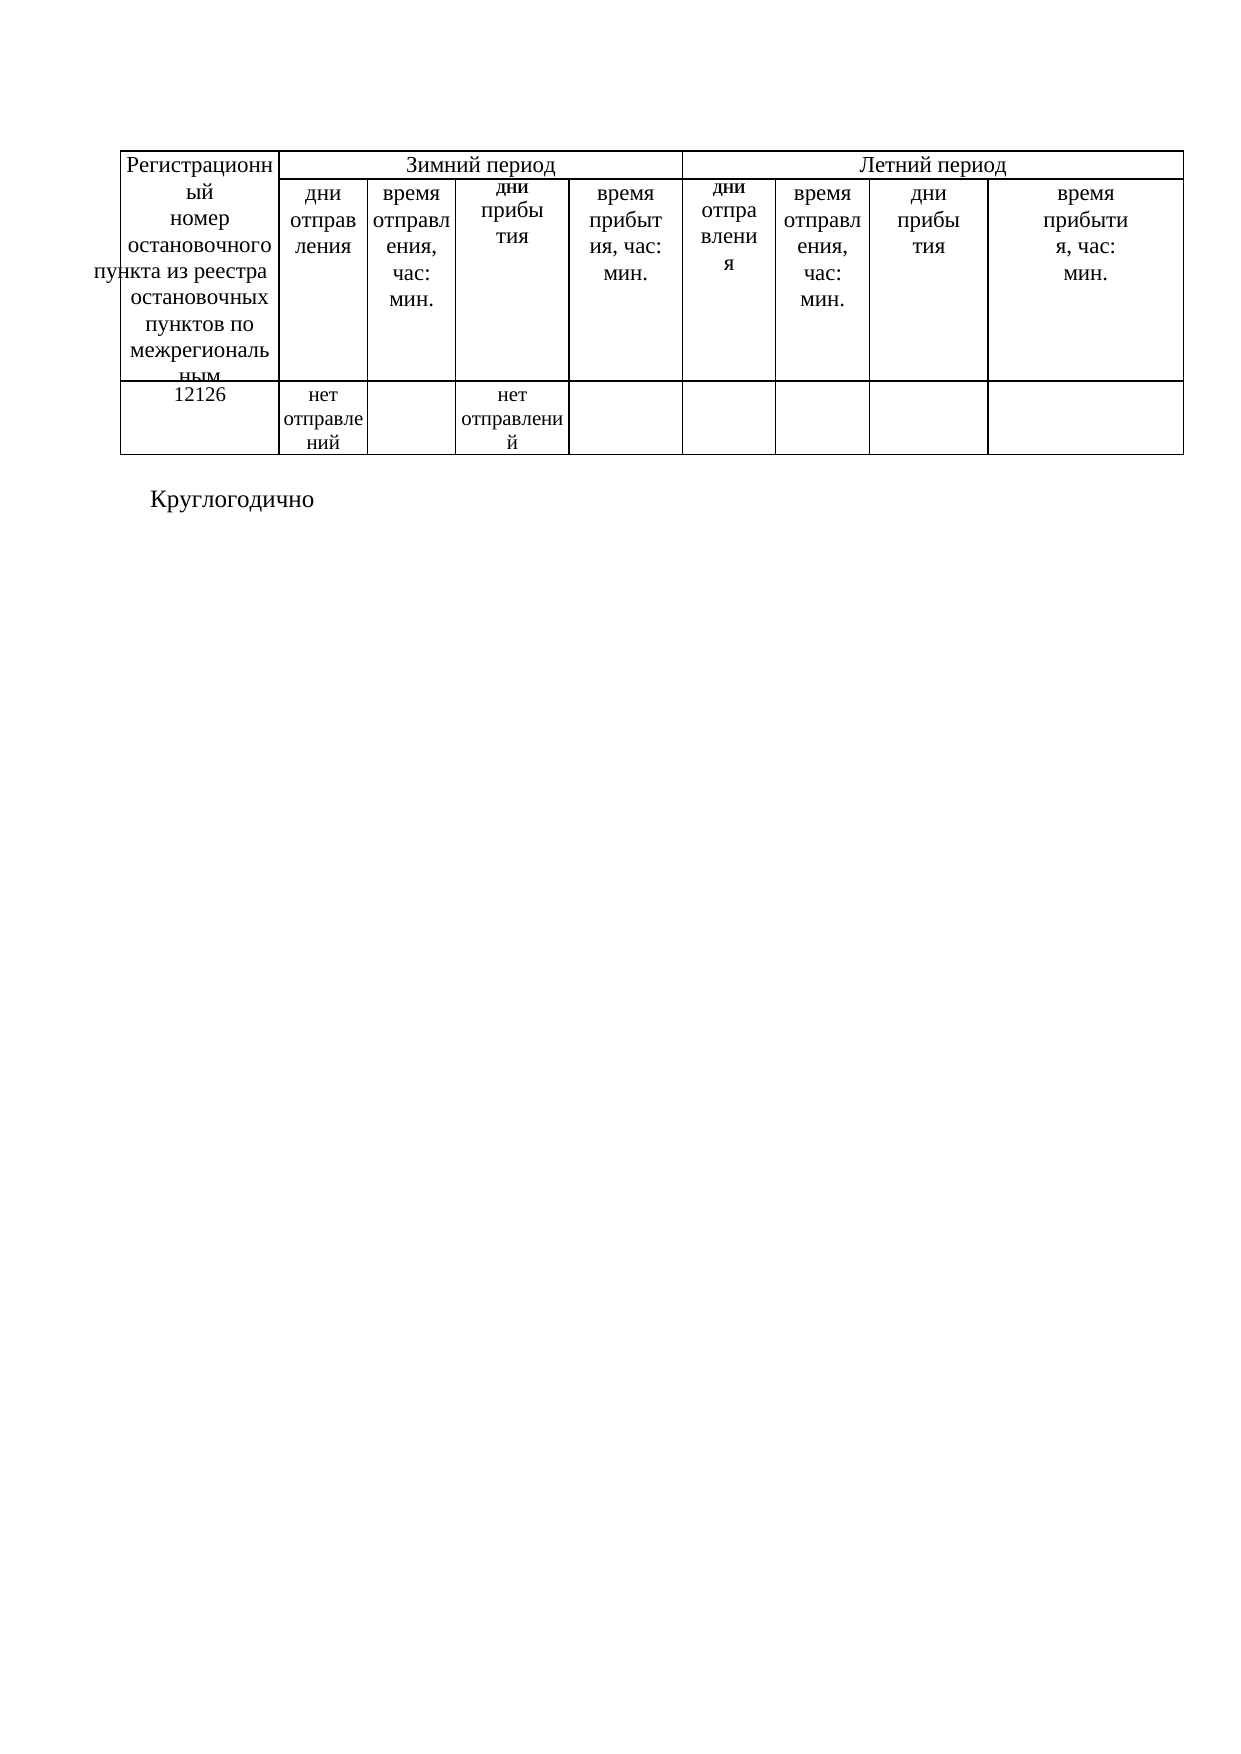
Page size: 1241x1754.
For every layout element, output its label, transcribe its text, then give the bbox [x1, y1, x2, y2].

table_header Летний период [683, 152, 1183, 178]
table_cell дни отправ ления [280, 180, 367, 380]
table_cell [776, 382, 869, 454]
table_cell время прибыти я, час: мин. [989, 180, 1183, 380]
table_cell ДНИ отпра влени я [683, 180, 775, 380]
table_cell [570, 382, 682, 454]
table_cell время отправл ения, час: мин. [776, 180, 869, 380]
table_cell нет отправлений [456, 382, 568, 454]
table_cell время отправл ения, час: мин. [368, 180, 455, 380]
table_cell ДНИ прибы тия [456, 180, 568, 380]
text Круглогодично [150, 484, 1090, 513]
table_cell нет отправлений [280, 382, 367, 454]
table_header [121, 152, 278, 380]
table_cell время прибыт ия, час: мин. [570, 180, 682, 380]
table_cell дни прибы тия [870, 180, 987, 380]
table_cell [989, 382, 1183, 454]
table_header Зимний период [280, 152, 682, 178]
table_cell [870, 382, 987, 454]
table_cell 12126 [121, 382, 278, 454]
table_cell [368, 382, 455, 454]
table_cell [683, 382, 775, 454]
